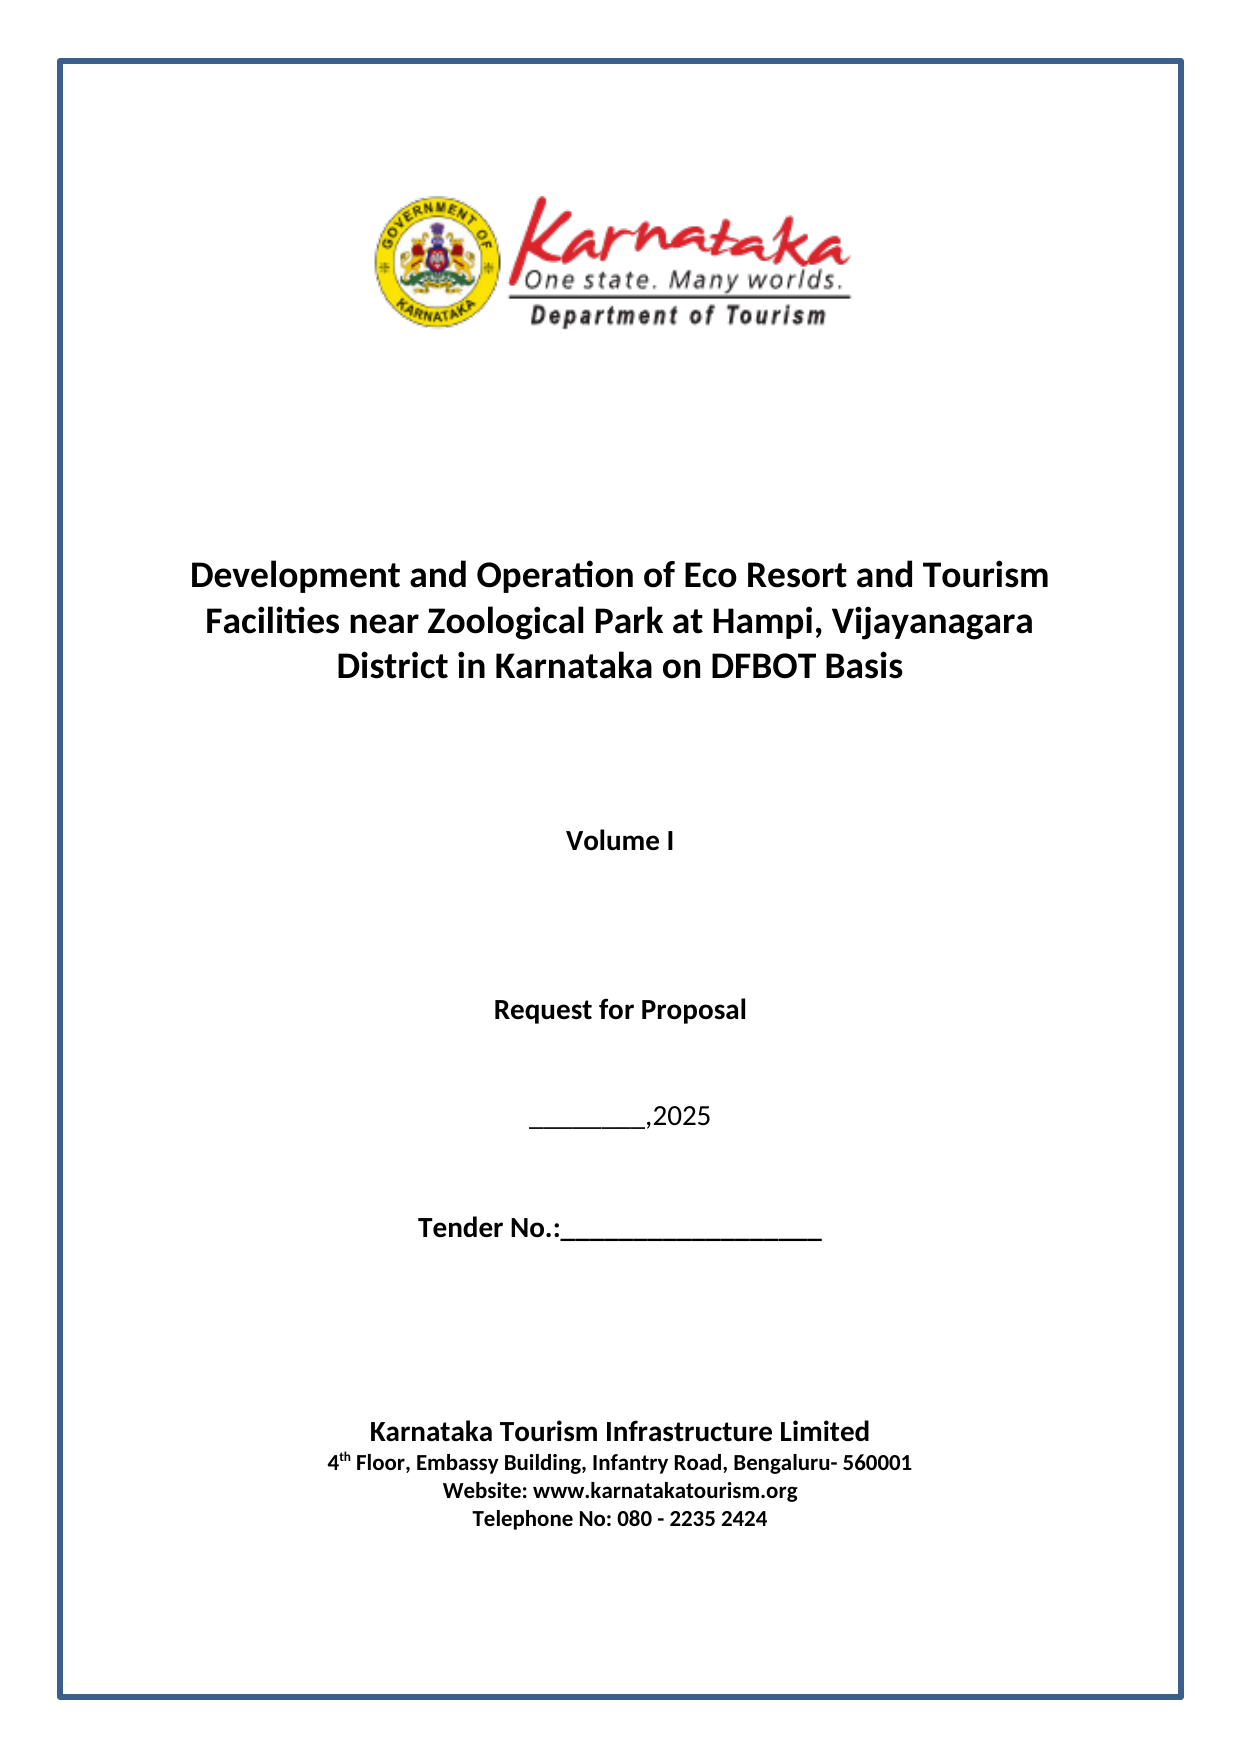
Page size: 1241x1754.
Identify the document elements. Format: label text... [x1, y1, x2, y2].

text Development and Operation of Eco Resort and Tourism Facilities near Zoological Park at Hampi, Vijayanagara District in Karnataka on DFBOT Basis [150, 551, 1090, 688]
text Volume I [150, 822, 1090, 858]
picture [359, 193, 888, 335]
text 4th Floor, Embassy Building, Infantry Road, Bengaluru- 560001 [150, 1448, 1090, 1476]
text Tender No.:__________________ [150, 1209, 1090, 1245]
text Telephone No: 080 - 2235 2424 [150, 1504, 1090, 1532]
text Website: www.karnatakatourism.org [150, 1476, 1090, 1504]
text Karnataka Tourism Infrastructure Limited [150, 1413, 1090, 1448]
text ________,2025 [150, 1097, 1090, 1132]
text Request for Proposal [150, 991, 1090, 1027]
